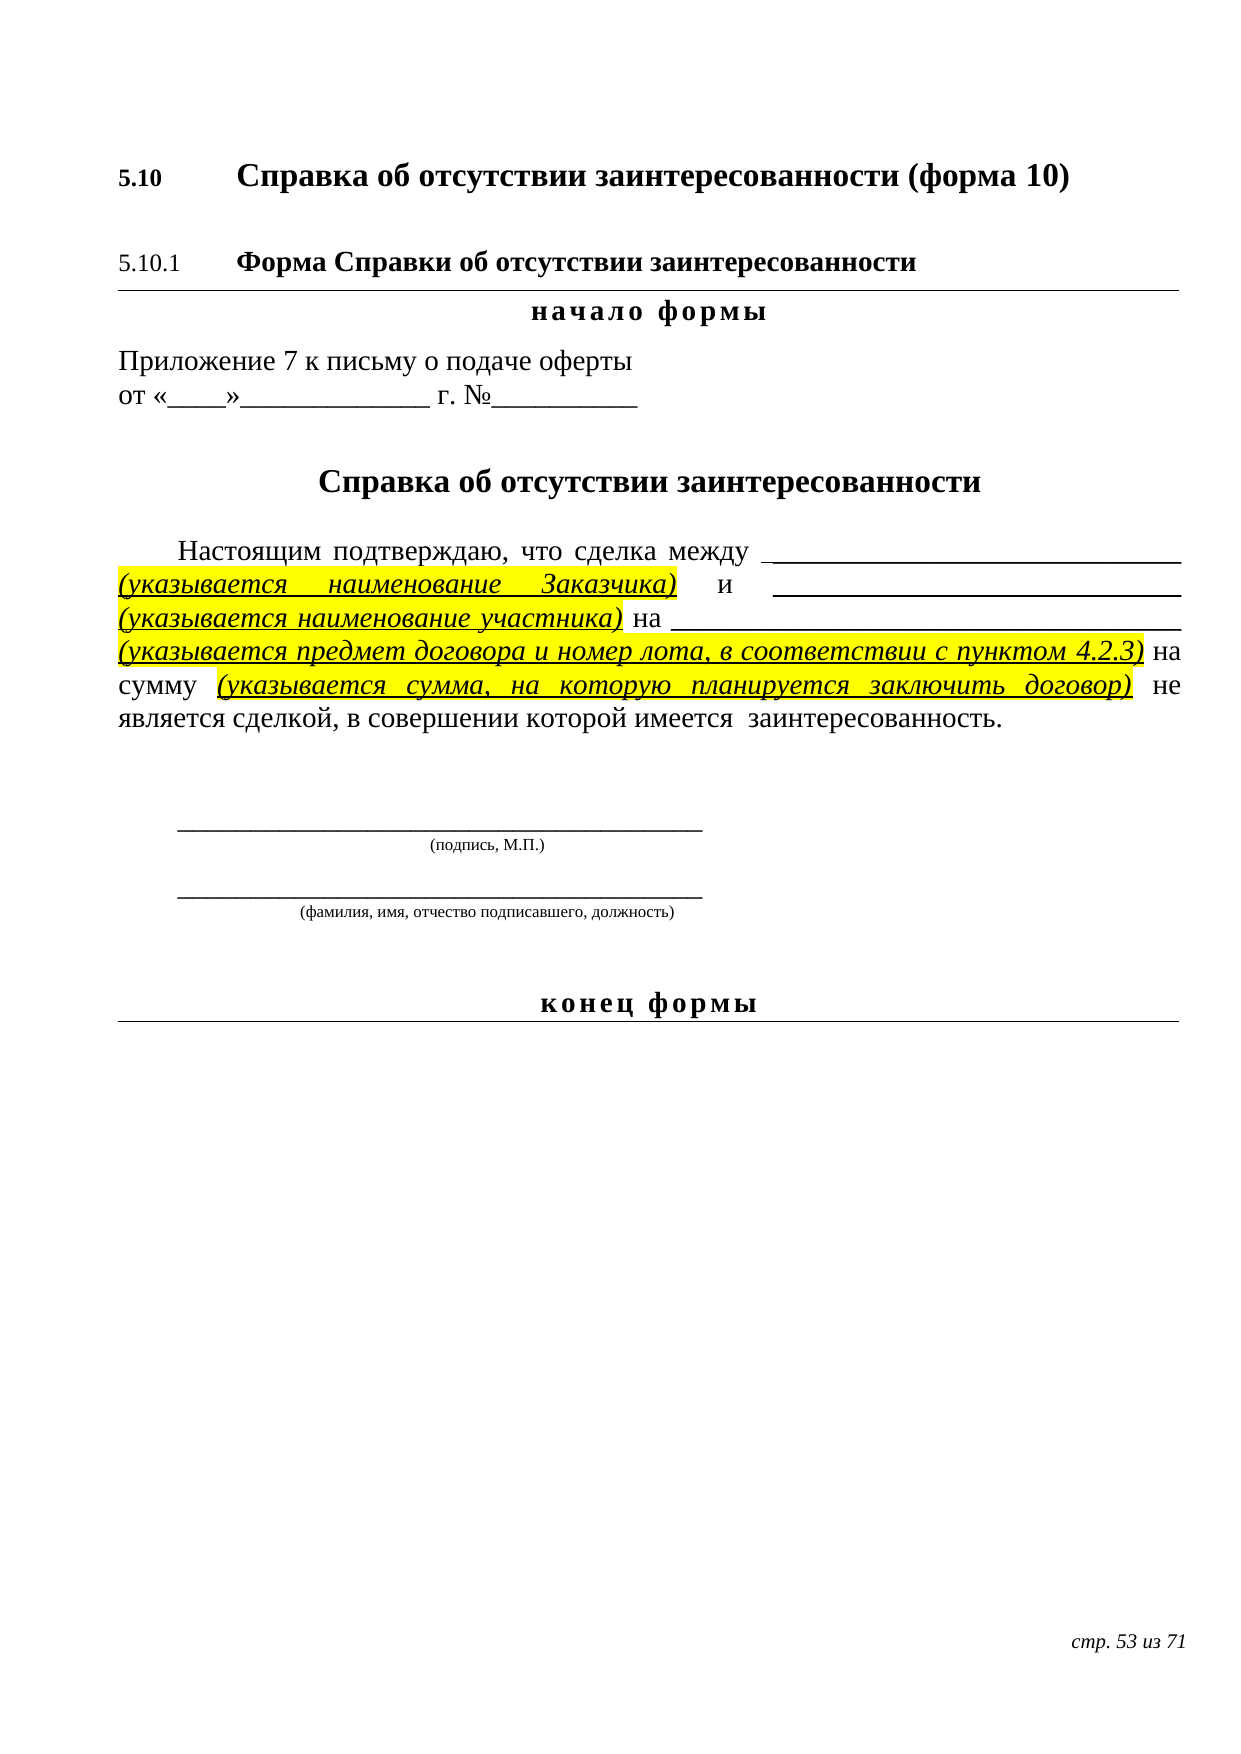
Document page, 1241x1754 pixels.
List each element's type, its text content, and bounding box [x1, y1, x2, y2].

text конец формы [118, 986, 1179, 1021]
text (подпись, М.П.) [118, 834, 797, 868]
text (фамилия, имя, отчество подписавшего, должность) [118, 902, 797, 935]
text Настоящим подтверждаю, что сделка между ____________________________ (указывается наименование Заказчика) и ____________________________ (указывается наименование участника) на ___________________________________ (указывается предмет договора и номер лота, в соответствии с пунктом 4.2.3) на сумму (указывается сумма, на которую планируется заключить договор) не является сделкой, в совершении которой имеется заинтересованность. [118, 533, 1181, 734]
list Форма Справки об отсутствии заинтересованности [118, 244, 1181, 277]
text ____________________________________ [118, 868, 1181, 902]
text Приложение 7 к письму о подаче оферты от «____»_____________ г. №__________ [118, 343, 1181, 411]
text Справка об отсутствии заинтересованности [118, 461, 1181, 499]
text ____________________________________ [118, 801, 1181, 834]
text начало формы [118, 291, 1179, 327]
subtitle Справка об отсутствии заинтересованности (форма 10) [118, 156, 1181, 194]
